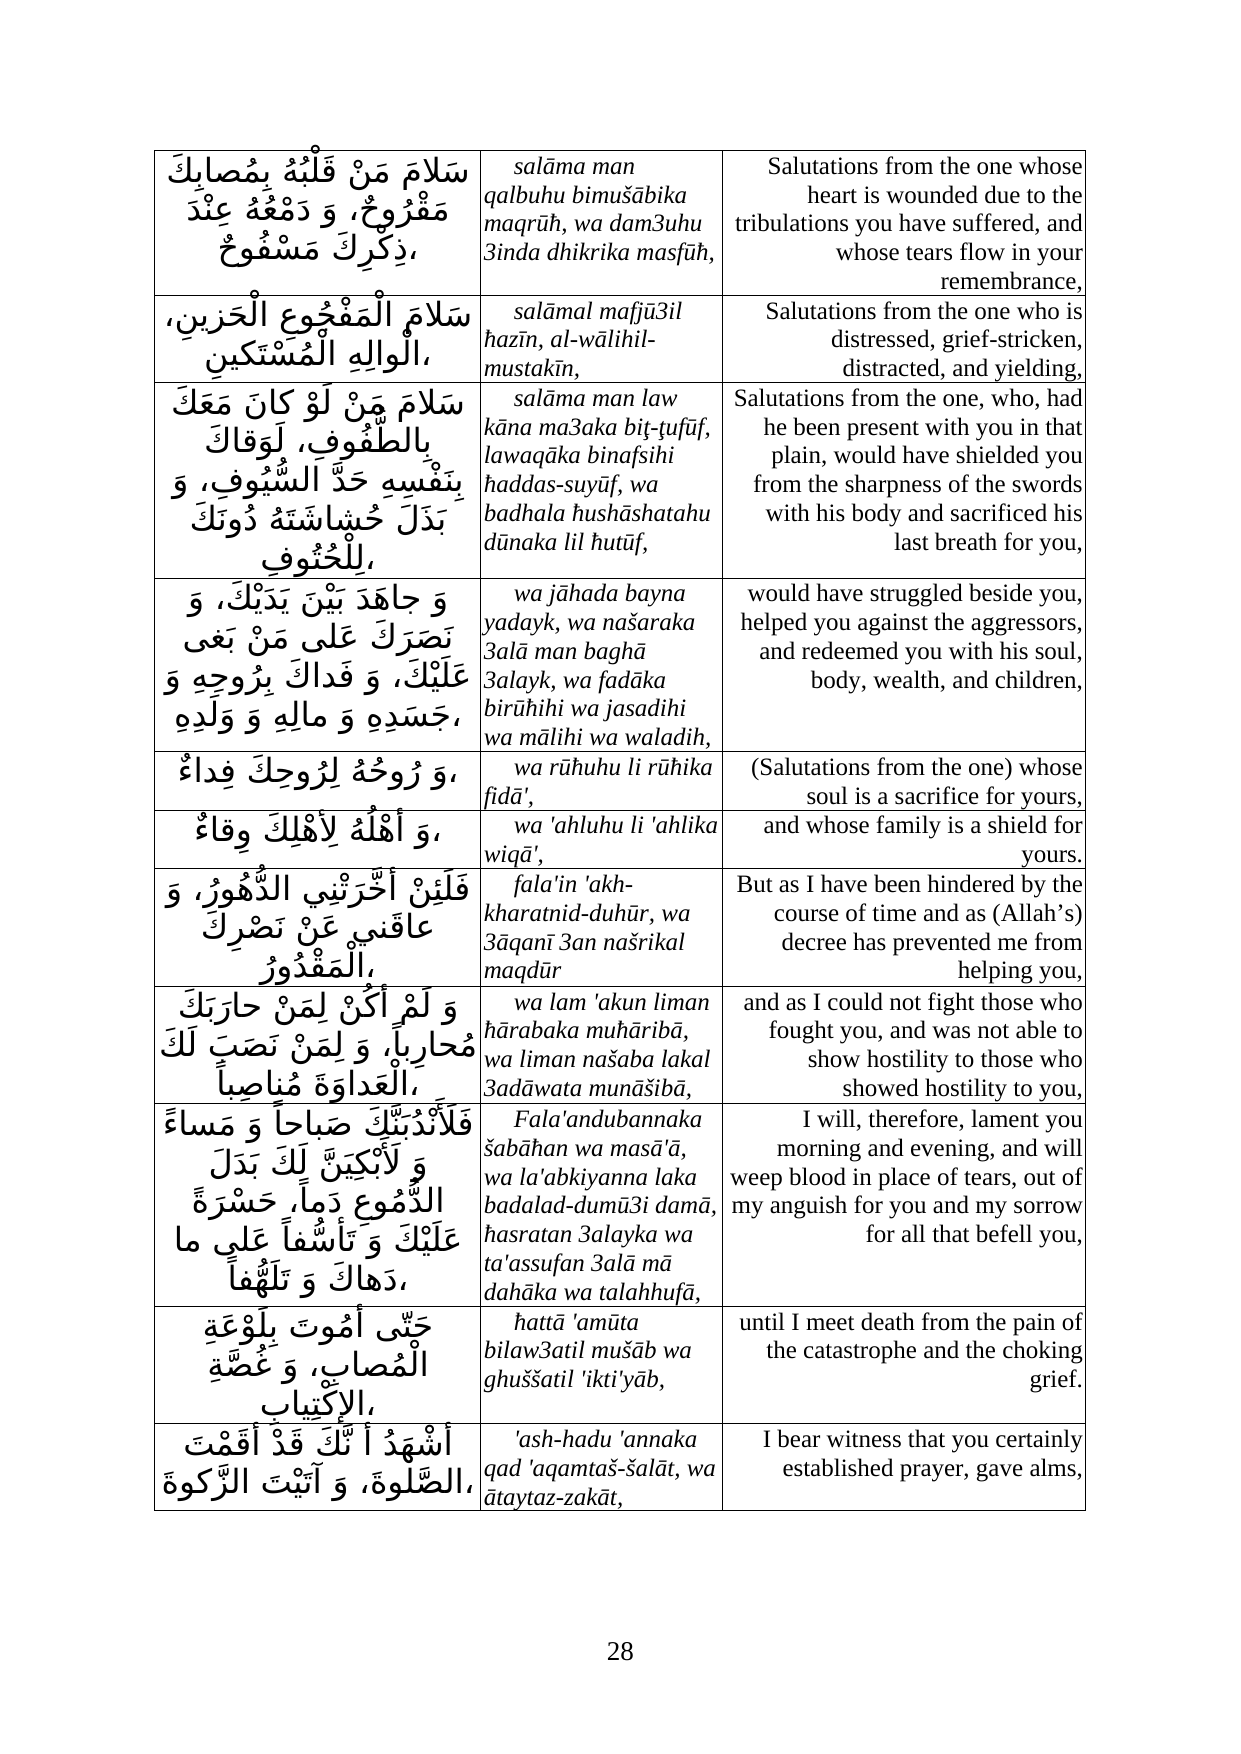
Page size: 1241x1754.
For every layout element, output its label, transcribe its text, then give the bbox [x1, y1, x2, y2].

table_cell salāma man law kāna ma3aka biţ-ţufūf, lawaqāka binafsihi ħaddas-suyūf, wa badhala ħushāshatahu dūnaka lil ħutūf, [481, 383, 722, 577]
table_cell wa rūħuhu li rūħika fidā', [481, 752, 722, 809]
table_cell Fala'andubannaka šabāħan wa masā'ā, wa la'abkiyanna laka badalad-dumū3i damā, ħasratan 3alayka wa ta'assufan 3alā mā dahāka wa talahhufā, [481, 1104, 722, 1306]
table_cell (Salutations from the one) whose soul is a sacrifice for yours, [723, 752, 1085, 809]
table_cell I will, therefore, lament you morning and evening, and will weep blood in place of tears, out of my anguish for you and my sorrow for all that befell you, [723, 1104, 1085, 1306]
table_cell wa lam 'akun liman ħārabaka muħāribā, wa liman našaba lakal 3adāwata munāšibā, [481, 987, 722, 1103]
table_cell wa jāhada bayna yadayk, wa našaraka 3alā man baghā 3alayk, wa fadāka birūħihi wa jasadihi wa mālihi wa waladih, [481, 579, 722, 751]
table_cell 'ash-hadu 'annaka qad 'aqamtaš-šalāt, wa ātaytaz-zakāt, [481, 1424, 722, 1510]
table_cell سَلامَ مَنْ قَلْبُهُ بِمُصابِكَ مَقْرُوحٌ، وَ دَمْعُهُ عِنْدَ ذِكْرِكَ مَسْفُوحٌ، [155, 151, 480, 295]
table_cell But as I have been hindered by the course of time and as (Allah’s) decree has prevented me from helping you, [723, 869, 1085, 986]
table_cell wa 'ahluhu li 'ahlika wiqā', [481, 811, 722, 868]
table_cell فَلَأَنْدُبَنَّكَ صَباحاً وَ مَساءً وَ لَأَبْكِيَنَّ لَكَ بَدَلَ الدُّمُوعِ دَماً، حَسْرَةً عَلَيْكَ وَ تَأسُّفاً عَلى ما دَهاكَ وَ تَلَهُّفاً، [155, 1104, 480, 1306]
table_cell and whose family is a shield for yours. [723, 811, 1085, 868]
table_cell وَ رُوحُهُ لِرُوحِكَ فِداءٌ، [155, 752, 480, 809]
table_cell Salutations from the one whose heart is wounded due to the tribulations you have suffered, and whose tears flow in your remembrance, [723, 151, 1085, 295]
table_cell وَ جاهَدَ بَيْنَ يَدَيْكَ، وَ نَصَرَكَ عَلى مَنْ بَغى عَلَيْكَ، وَ فَداكَ بِرُوحِهِ وَ جَسَدِهِ وَ مالِهِ وَ وَلَدِهِ، [155, 579, 480, 751]
table_cell Salutations from the one, who, had he been present with you in that plain, would have shielded you from the sharpness of the swords with his body and sacrificed his last breath for you, [723, 383, 1085, 577]
table_cell and as I could not fight those who fought you, and was not able to show hostility to those who showed hostility to you, [723, 987, 1085, 1103]
table_cell until I meet death from the pain of the catastrophe and the choking grief. [723, 1307, 1085, 1423]
table_cell حَتّى أمُوتَ بِلَوْعَةِ الْمُصابِ، وَ غُصَّةِ الإكْتِيابِ، [155, 1307, 480, 1423]
table_cell أشْهَدُ أ نَّكَ قَدْ أقَمْتَ الصَّلوةَ، وَ آتَيْتَ الزَّكوةَ، [155, 1424, 480, 1510]
table_cell وَ أهْلُهُ لِأهْلِكَ وِقاءٌ، [155, 811, 480, 868]
table_cell سَلامَ الْمَفْجُوعِ الْحَزينِ، الْوالِهِ الْمُسْتَكينِ، [155, 296, 480, 382]
table_cell salāma man qalbuhu bimušābika maqrūħ, wa dam3uhu 3inda dhikrika masfūħ, [481, 151, 722, 295]
table_cell Salutations from the one who is distressed, grief-stricken, distracted, and yielding, [723, 296, 1085, 382]
table_cell وَ لَمْ أكُنْ لِمَنْ حارَبَكَ مُحارِباً، وَ لِمَنْ نَصَبَ لَكَ الْعَداوَةَ مُناصِباً، [155, 987, 480, 1103]
table_cell would have struggled beside you, helped you against the aggressors, and redeemed you with his soul, body, wealth, and children, [723, 579, 1085, 751]
table_cell fala'in 'akh-kharatnid-duhūr, wa 3āqanī 3an našrikal maqdūr [481, 869, 722, 986]
table_cell ħattā 'amūta bilaw3atil mušāb wa ghuššatil 'ikti'yāb, [481, 1307, 722, 1423]
table_cell salāmal mafjū3il ħazīn, al-wālihil-mustakīn, [481, 296, 722, 382]
table_cell سَلامَ مَنْ لَوْ كانَ مَعَكَ بِالطُّفُوفِ، لَوَقاكَ بِنَفْسِهِ حَدَّ السُّيُوفِ، وَ بَذَلَ حُشاشَتَهُ دُونَكَ لِلْحُتُوفِ، [155, 383, 480, 577]
table_cell فَلَئِنْ أخَّرَتْنِي الدُّهُورُ، وَ عاقَني عَنْ نَصْرِكَ الْمَقْدُورُ، [155, 869, 480, 986]
table_cell I bear witness that you certainly established prayer, gave alms, [723, 1424, 1085, 1510]
